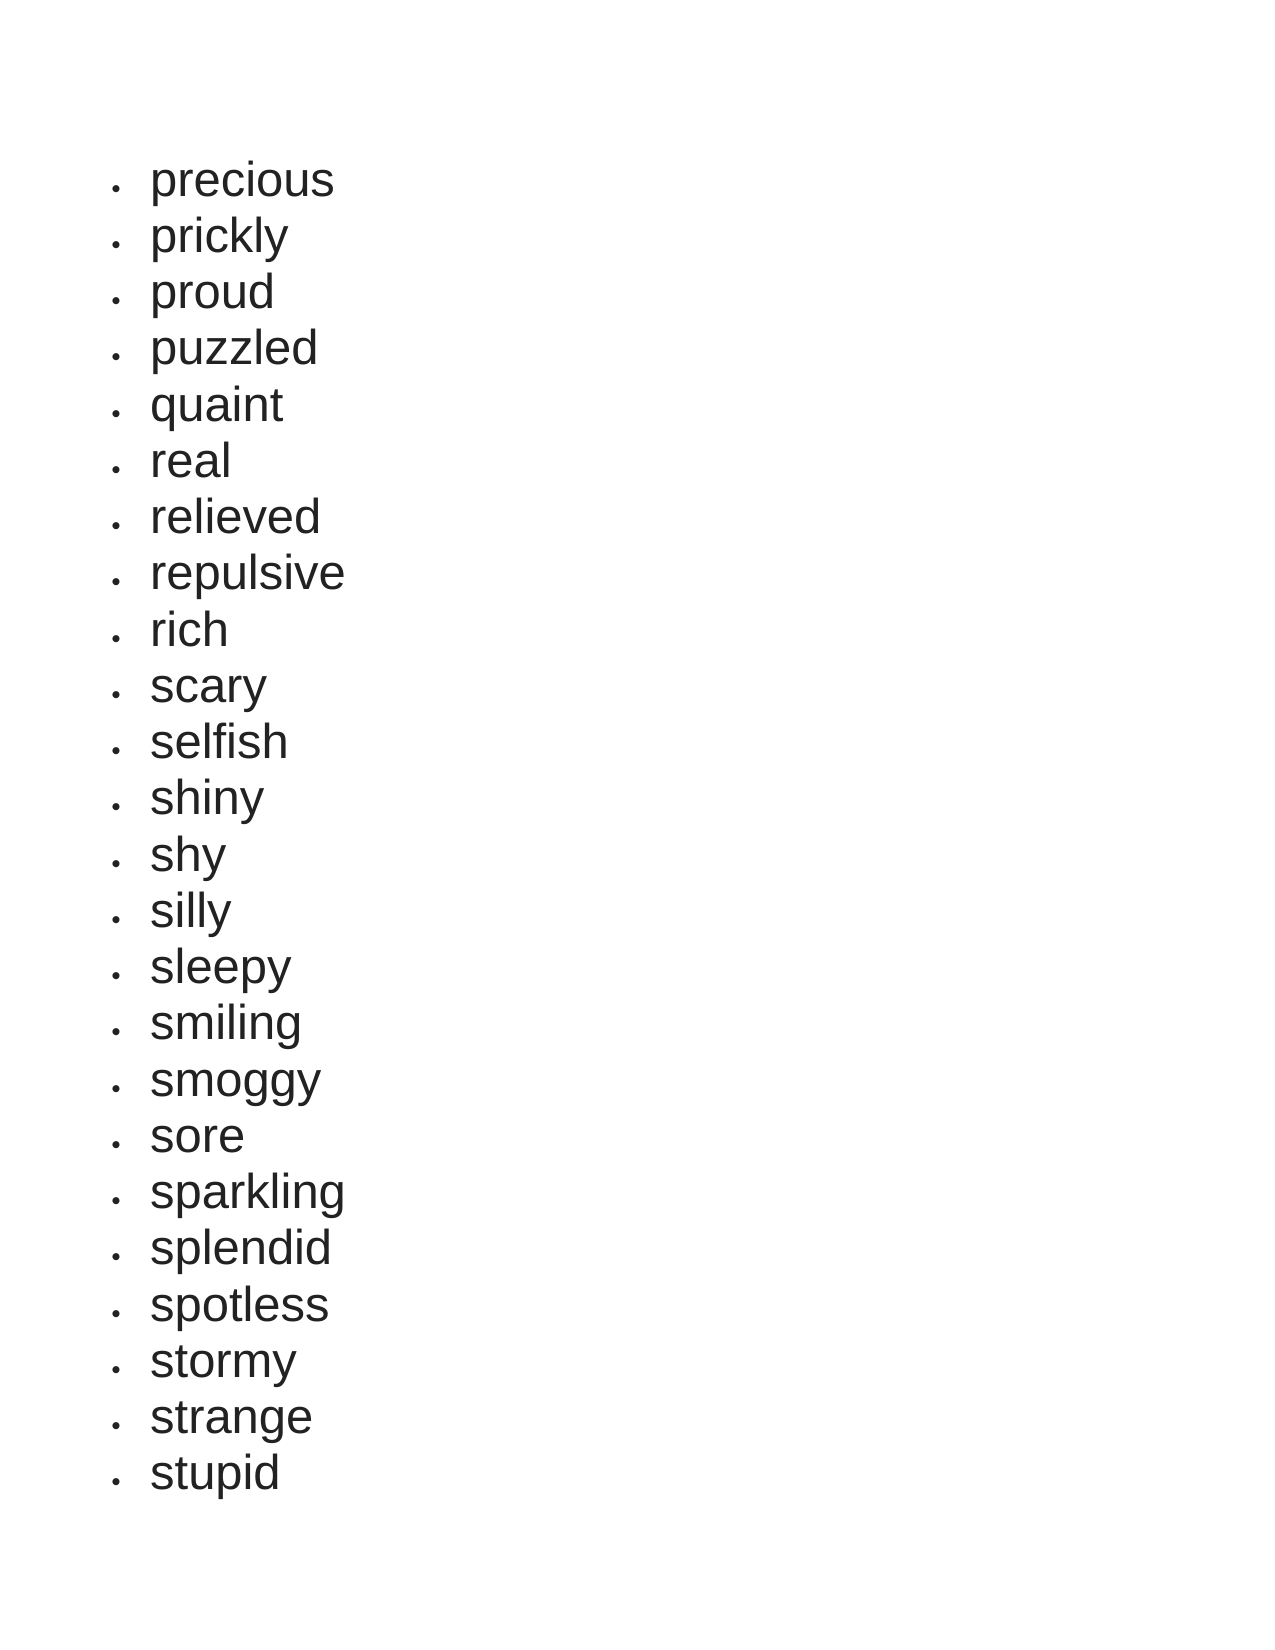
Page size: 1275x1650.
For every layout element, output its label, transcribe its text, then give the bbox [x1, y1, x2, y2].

list prickly [112, 206, 1125, 262]
list repulsive [112, 544, 1125, 600]
list shy [112, 825, 1125, 881]
list scary [112, 656, 1125, 712]
list strange [112, 1387, 1125, 1444]
list silly [112, 881, 1125, 937]
list sleepy [112, 937, 1125, 994]
list puzzled [112, 319, 1125, 375]
list stupid [112, 1444, 1125, 1500]
list spotless [112, 1275, 1125, 1331]
list proud [112, 262, 1125, 319]
list selfish [112, 712, 1125, 769]
list smoggy [112, 1050, 1125, 1106]
list relieved [112, 487, 1125, 544]
list smiling [112, 994, 1125, 1050]
list splendid [112, 1219, 1125, 1275]
list real [112, 431, 1125, 487]
list quaint [112, 375, 1125, 431]
list stormy [112, 1331, 1125, 1387]
list rich [112, 600, 1125, 656]
list precious [112, 150, 1125, 206]
list sparkling [112, 1162, 1125, 1219]
list shiny [112, 769, 1125, 825]
list sore [112, 1106, 1125, 1162]
